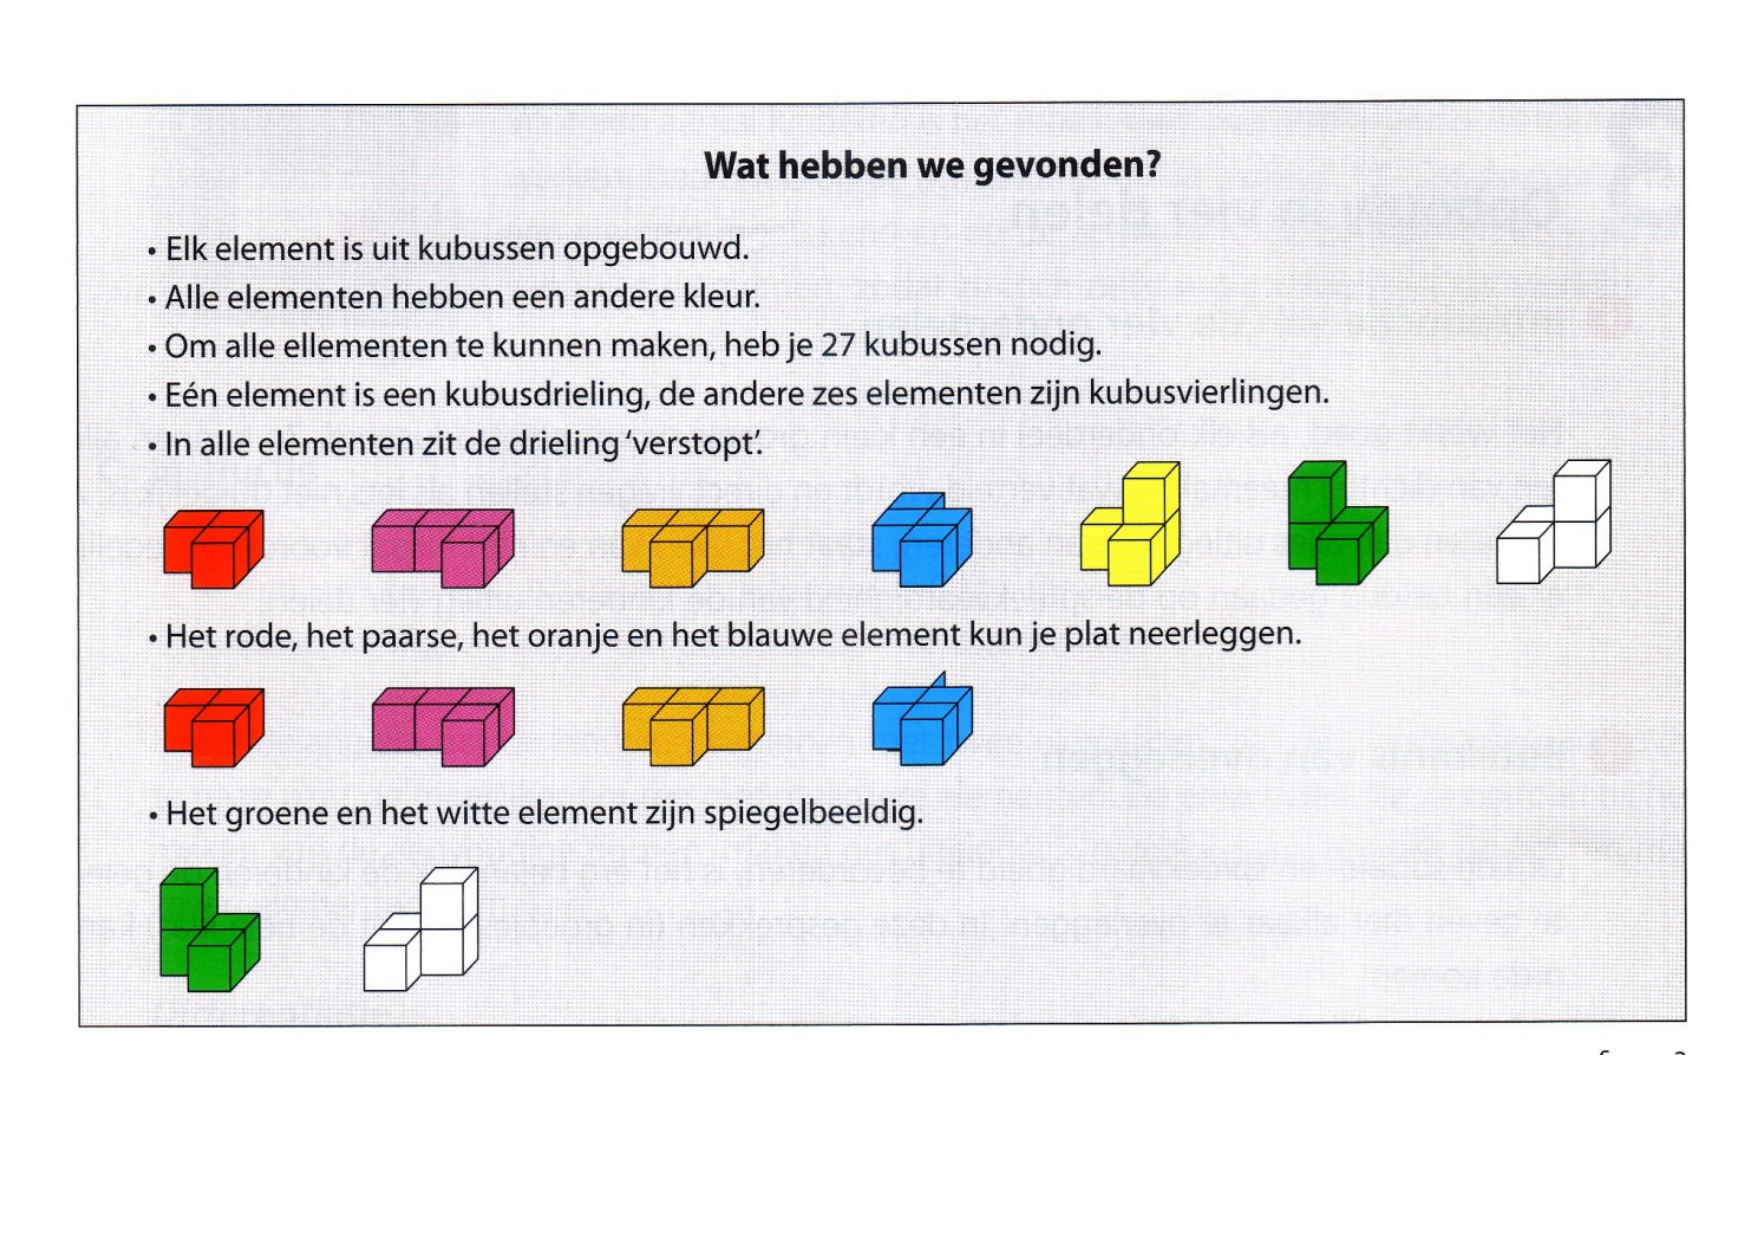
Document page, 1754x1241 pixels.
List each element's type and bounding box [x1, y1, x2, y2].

picture [38, 91, 1718, 1055]
